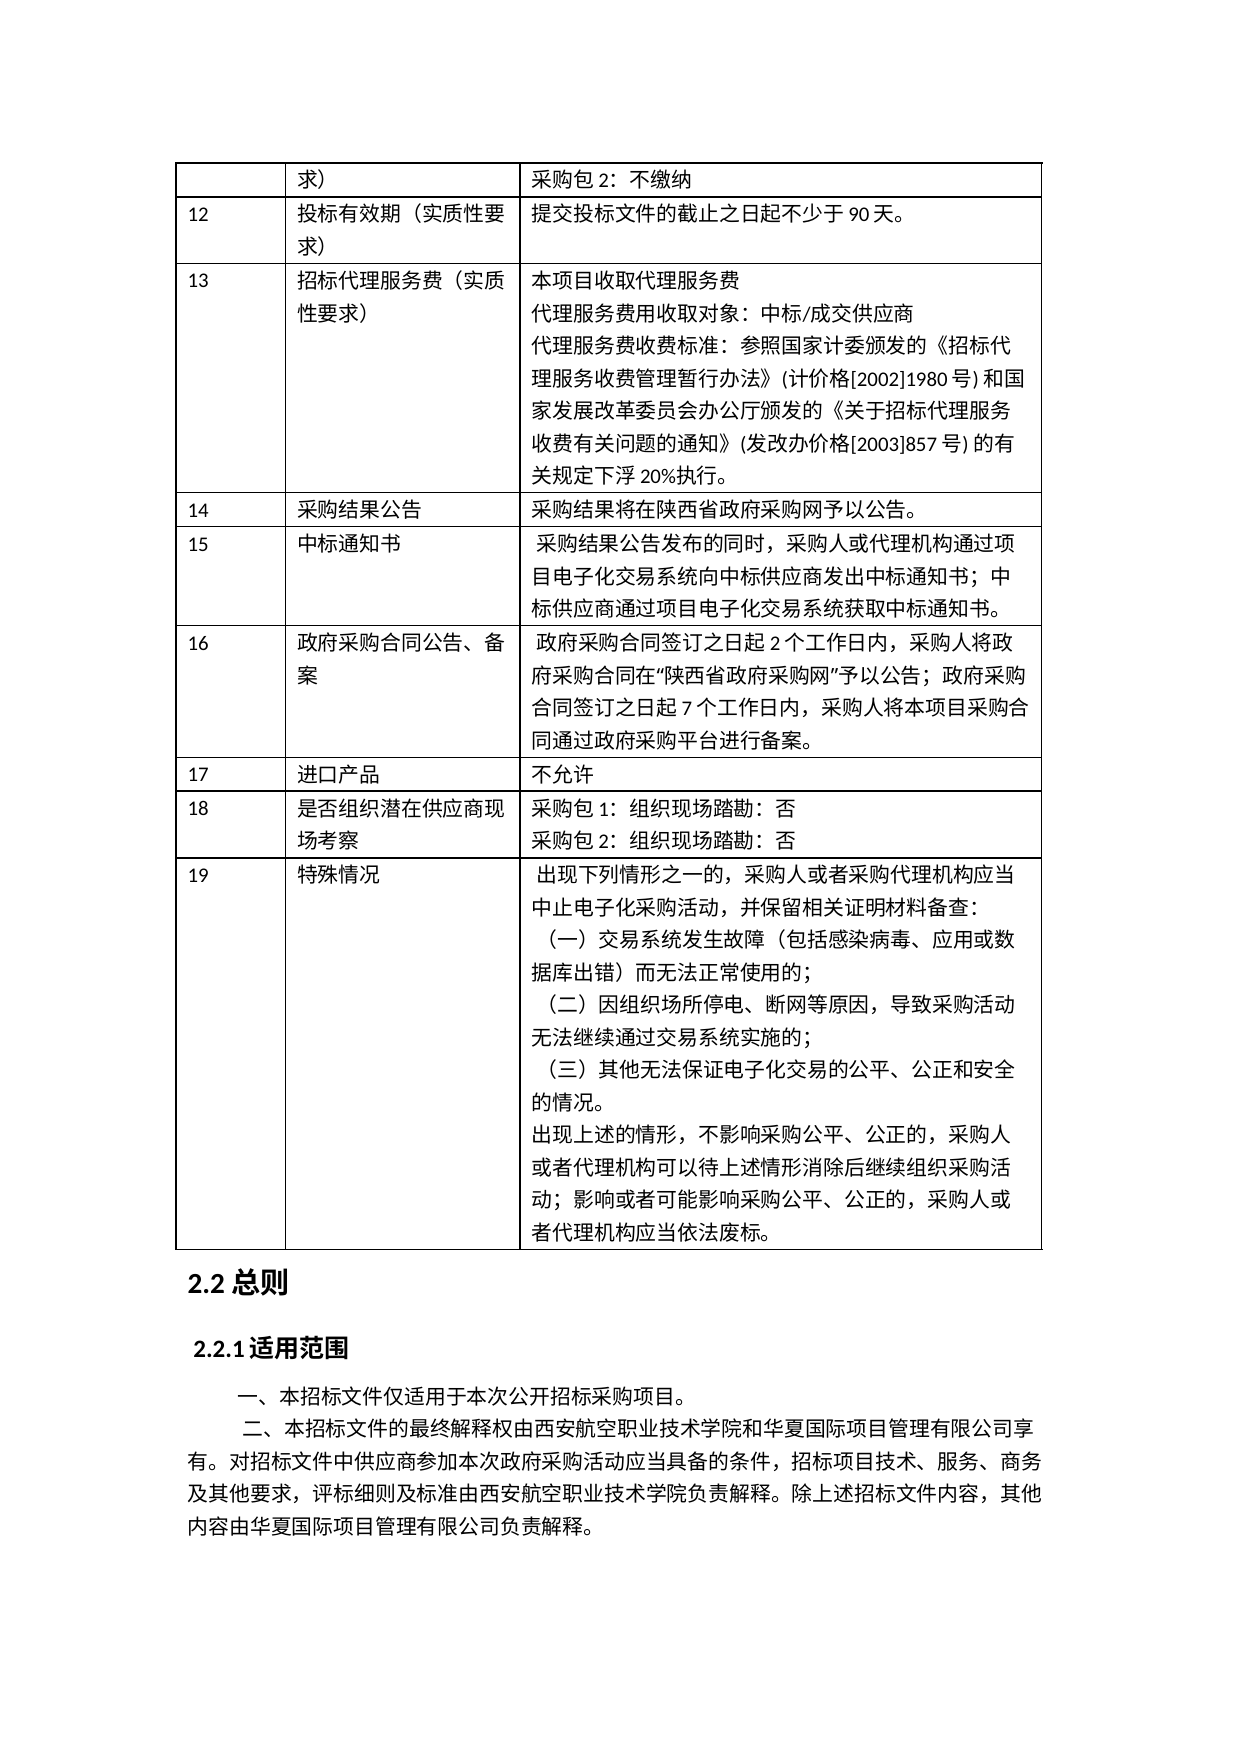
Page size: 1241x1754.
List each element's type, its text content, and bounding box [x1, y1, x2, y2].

table_cell 进口产品 [286, 758, 519, 790]
table_cell 中标通知书 [286, 527, 519, 625]
table_cell 特殊情况 [286, 859, 519, 1248]
table_cell 采购结果公告 [286, 493, 519, 526]
text 一、本招标文件仅适用于本次公开招标采购项目。 [187, 1380, 1053, 1413]
table_cell 13 [177, 264, 285, 492]
table_cell 政府采购合同公告、备案 [286, 626, 519, 756]
table_cell 招标代理服务费（实质性要求） [286, 264, 519, 492]
table_cell 14 [177, 493, 285, 526]
table_cell 投标有效期（实质性要求） [286, 198, 519, 263]
text 2.2总则 [187, 1250, 1053, 1315]
table_cell 不允许 [521, 758, 1041, 790]
table_cell 政府采购合同签订之日起2个工作日内，采购人将政府采购合同在“陕西省政府采购网”予以公告；政府采购合同签订之日起7个工作日内，采购人将本项目采购合同通过政府采购平台进行备案。 [521, 626, 1041, 756]
table_cell 11 [177, 164, 285, 196]
table_cell 履约保证金（实质性要求） [286, 164, 519, 196]
table_cell 提交投标文件的截止之日起不少于90天。 [521, 198, 1041, 263]
table_cell 17 [177, 758, 285, 790]
text 二、本招标文件的最终解释权由西安航空职业技术学院和华夏国际项目管理有限公司享有。对招标文件中供应商参加本次政府采购活动应当具备的条件，招标项目技术、服务、商务及其他要求，评标细则及标准由西安航空职业技术学院负责解释。除上述招标文件内容，其他内容由华夏国际项目管理有限公司负责解释。 [187, 1413, 1053, 1543]
table_cell 采购包1：组织现场踏勘：否 采购包2：组织现场踏勘：否 [521, 792, 1041, 857]
table_cell 本项目收取代理服务费 代理服务费用收取对象：中标/成交供应商 代理服务费收费标准：参照国家计委颁发的《招标代理服务收费管理暂行办法》(计价格[2002]1980号) 和国家发展改革委员会办公厅颁发的《关于招标代理服务收费有关问题的通知》(发改办价格[2003]857号) 的有关规定下浮20%执行。 [521, 264, 1041, 492]
table_cell 出现下列情形之一的，采购人或者采购代理机构应当中止电子化采购活动，并保留相关证明材料备查： （一）交易系统发生故障（包括感染病毒、应用或数据库出错）而无法正常使用的； （二）因组织场所停电、断网等原因，导致采购活动无法继续通过交易系统实施的； （三）其他无法保证电子化交易的公平、公正和安全的情况。 出现上述的情形，不影响采购公平、公正的，采购人或者代理机构可以待上述情形消除后继续组织采购活动；影响或者可能影响采购公平、公正的，采购人或者代理机构应当依法废标。 [521, 859, 1041, 1248]
table_cell 采购包1：不缴纳 采购包2：不缴纳 [521, 164, 1041, 196]
table_cell 12 [177, 198, 285, 263]
table_cell 16 [177, 626, 285, 756]
table_cell 采购结果公告发布的同时，采购人或代理机构通过项目电子化交易系统向中标供应商发出中标通知书；中标供应商通过项目电子化交易系统获取中标通知书。 [521, 527, 1041, 625]
table_cell 15 [177, 527, 285, 625]
table_cell 18 [177, 792, 285, 857]
table_cell 采购结果将在陕西省政府采购网予以公告。 [521, 493, 1041, 526]
table_cell 是否组织潜在供应商现场考察 [286, 792, 519, 857]
table_cell 19 [177, 859, 285, 1248]
text 2.2.1适用范围 [187, 1315, 1053, 1380]
